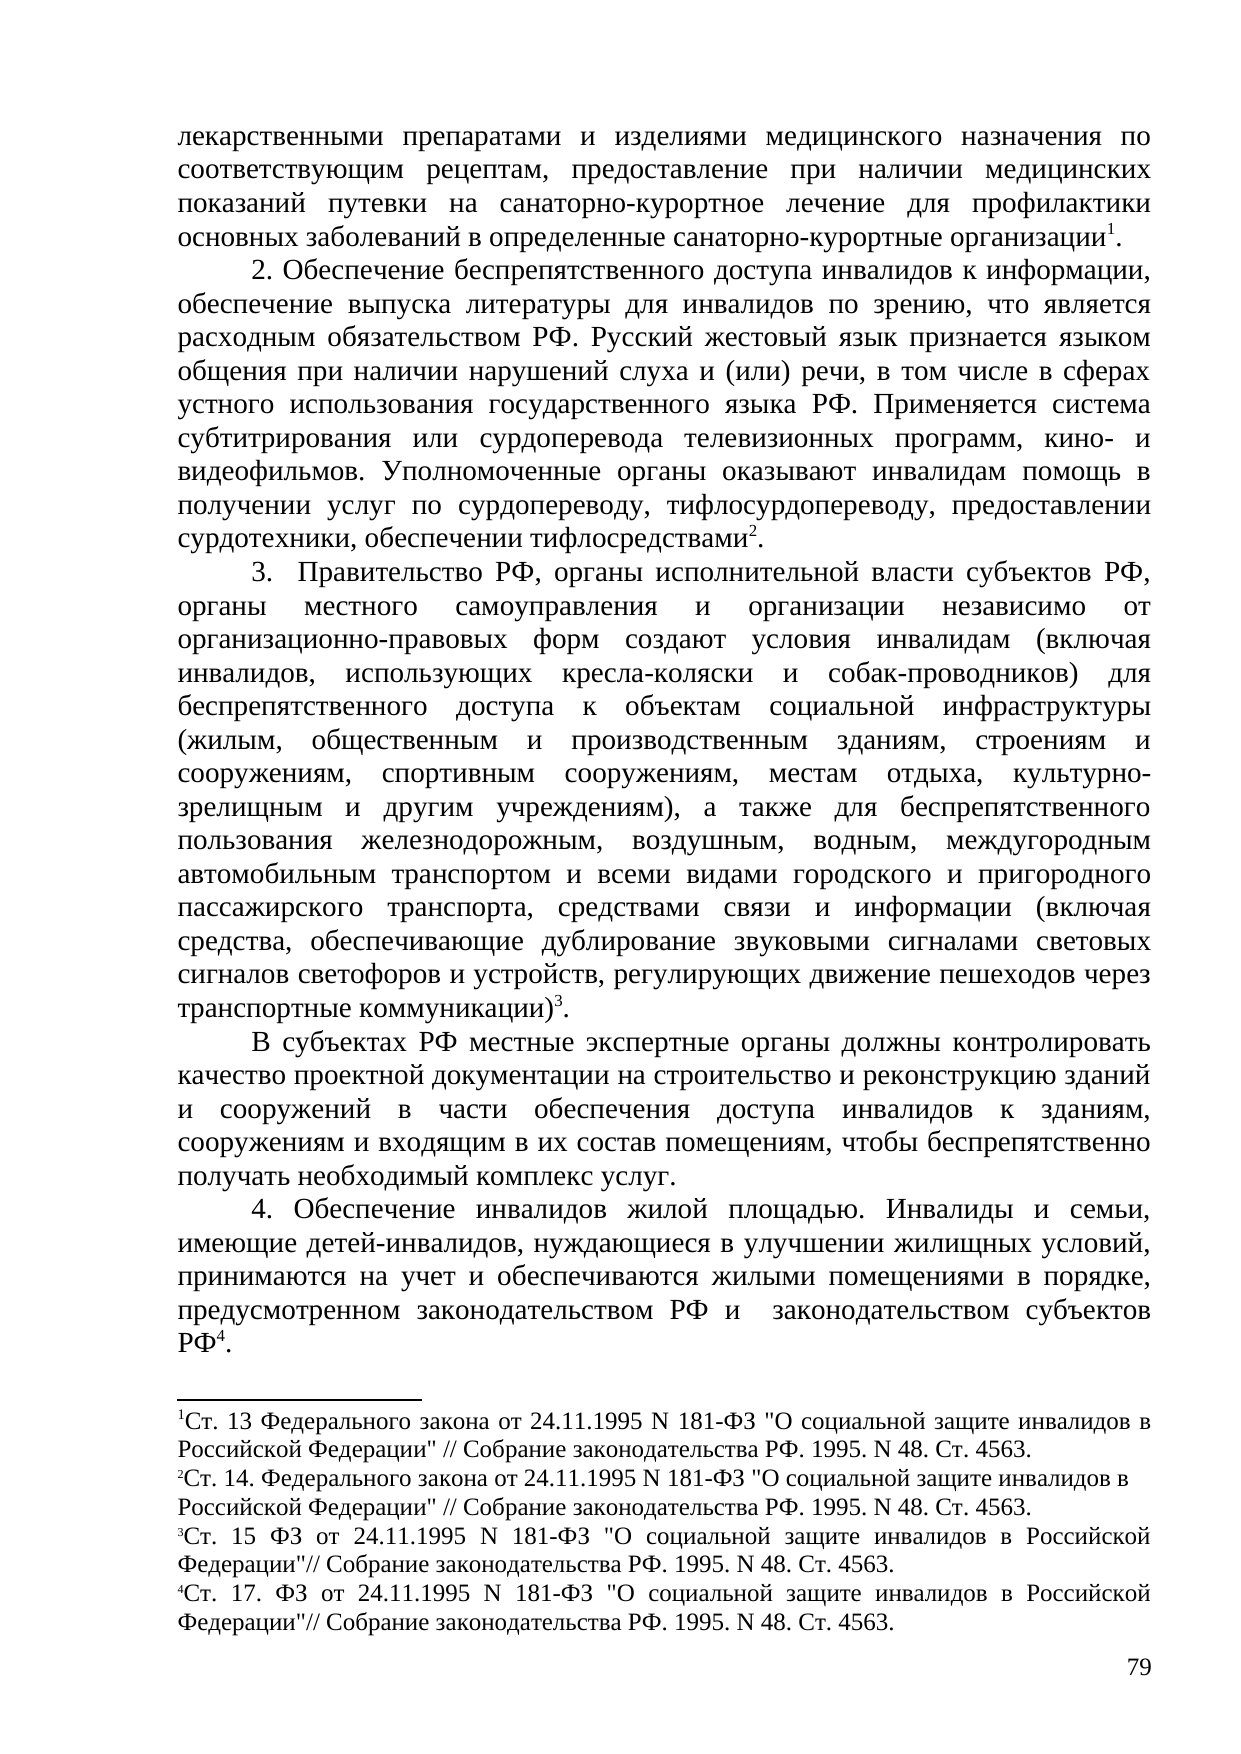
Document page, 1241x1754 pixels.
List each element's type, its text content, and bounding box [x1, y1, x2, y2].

text 3. Правительство РФ, органы исполнительной власти субъектов РФ, органы местного самоуправления и организации независимо от организационно-правовых форм создают условия инвалидам (включая инвалидов, использующих кресла-коляски и собак-проводников) для беспрепятственного доступа к объектам социальной инфраструктуры (жилым, общественным и производственным зданиям, строениям и сооружениям, спортивным сооружениям, местам отдыха, культурно-зрелищным и другим учреждениям), а также для беспрепятственного пользования железнодорожным, воздушным, водным, междугородным автомобильным транспортом и всеми видами городского и пригородного пассажирского транспорта, средствами связи и информации (включая средства, обеспечивающие дублирование звуковыми сигналами световых сигналов светофоров и устройств, регулирующих движение пешеходов через транспортные коммуникации). [177, 554, 1152, 1024]
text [177, 118, 1152, 252]
text В субъектах РФ местные экспертные органы должны контролировать качество проектной документации на строительство и реконструкцию зданий и сооружений в части обеспечения доступа инвалидов к зданиям, сооружениям и входящим в их состав помещениям, чтобы беспрепятственно получать необходимый комплекс услуг. [177, 1024, 1152, 1191]
text 4. Обеспечение инвалидов жилой площадью. Инвалиды и семьи, имеющие детей-инвалидов, нуждающиеся в улучшении жилищных условий, принимаются на учет и обеспечиваются жилыми помещениями в порядке, предусмотренном законодательством РФ и законодательством субъектов РФ. [177, 1191, 1152, 1359]
text 2. Обеспечение беспрепятственного доступа инвалидов к информации, обеспечение выпуска литературы для инвалидов по зрению, что является расходным обязательством РФ. Русский жестовый язык признается языком общения при наличии нарушений слуха и (или) речи, в том числе в сферах устного использования государственного языка РФ. Применяется система субтитрирования или сурдоперевода телевизионных программ, кино- и видеофильмов. Уполномоченные органы оказывают инвалидам помощь в получении услуг по сурдопереводу, тифлосурдопереводу, предоставлении сурдотехники, обеспечении тифлосредствами. [177, 252, 1152, 554]
